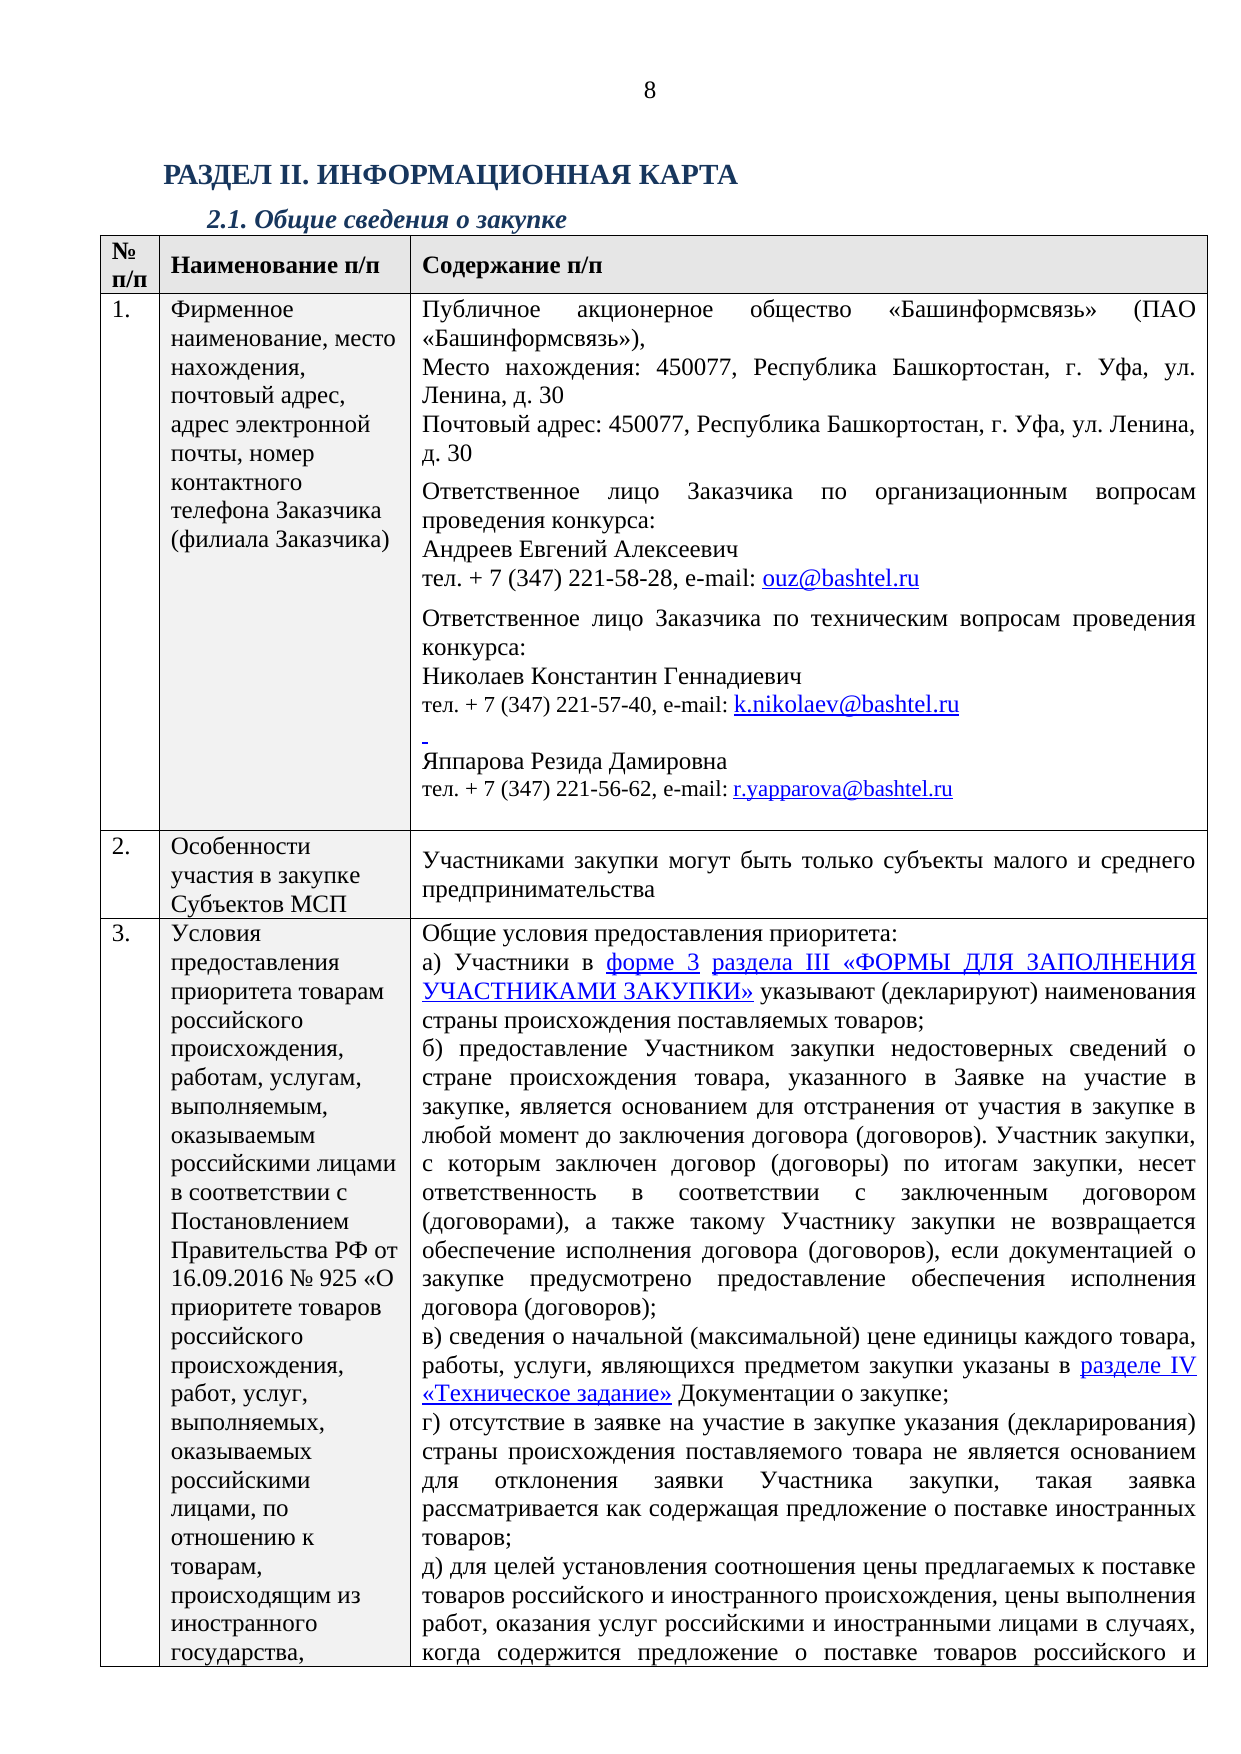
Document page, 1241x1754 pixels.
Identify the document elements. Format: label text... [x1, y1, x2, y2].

table_cell [101, 919, 159, 1666]
table_header Наименование п/п [160, 236, 410, 293]
text РАЗДЕЛ II. ИНФОРМАЦИОННАЯ КАРТА [163, 157, 1181, 191]
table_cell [160, 919, 410, 1666]
table_cell Публичное акционерное общество «Башинформсвязь» (ПАО «Башинформсвязь»), Место нахождения: 450077, Республика Башкортостан, г. Уфа, ул. Ленина, д. 30 Почтовый адрес: 450077, Республика Башкортостан, г. Уфа, ул. Ленина, д. 30 Ответственное лицо Заказчика по организационным вопросам проведения конкурса: Андреев Евгений Алексеевич тел. + 7 (347) 221-58-28, e-mail: ouz@bashtel.ru Ответственное лицо Заказчика по техническим вопросам проведения конкурса: Николаев Константин Геннадиевич тел. + 7 (347) 221-57-40, e-mail: k.nikolaev@bashtel.ru Яппарова Резида Дамировна тел. + 7 (347) 221-56-62, e-mail: r.yapparova@bashtel.ru [411, 294, 1207, 830]
table_cell Особенности участия в закупке Субъектов МСП [160, 831, 410, 917]
table_header № п/п [101, 236, 159, 293]
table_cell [411, 919, 1207, 1666]
table_cell [101, 294, 159, 830]
table_header Содержание п/п [411, 236, 1207, 293]
table_cell Участниками закупки могут быть только субъекты малого и среднего предпринимательства [411, 831, 1207, 917]
table_cell [101, 831, 159, 917]
text 2.1. Общие сведения о закупке [207, 203, 1181, 235]
table_cell Фирменное наименование, место нахождения, почтовый адрес, адрес электронной почты, номер контактного телефона Заказчика (филиала Заказчика) [160, 294, 410, 830]
